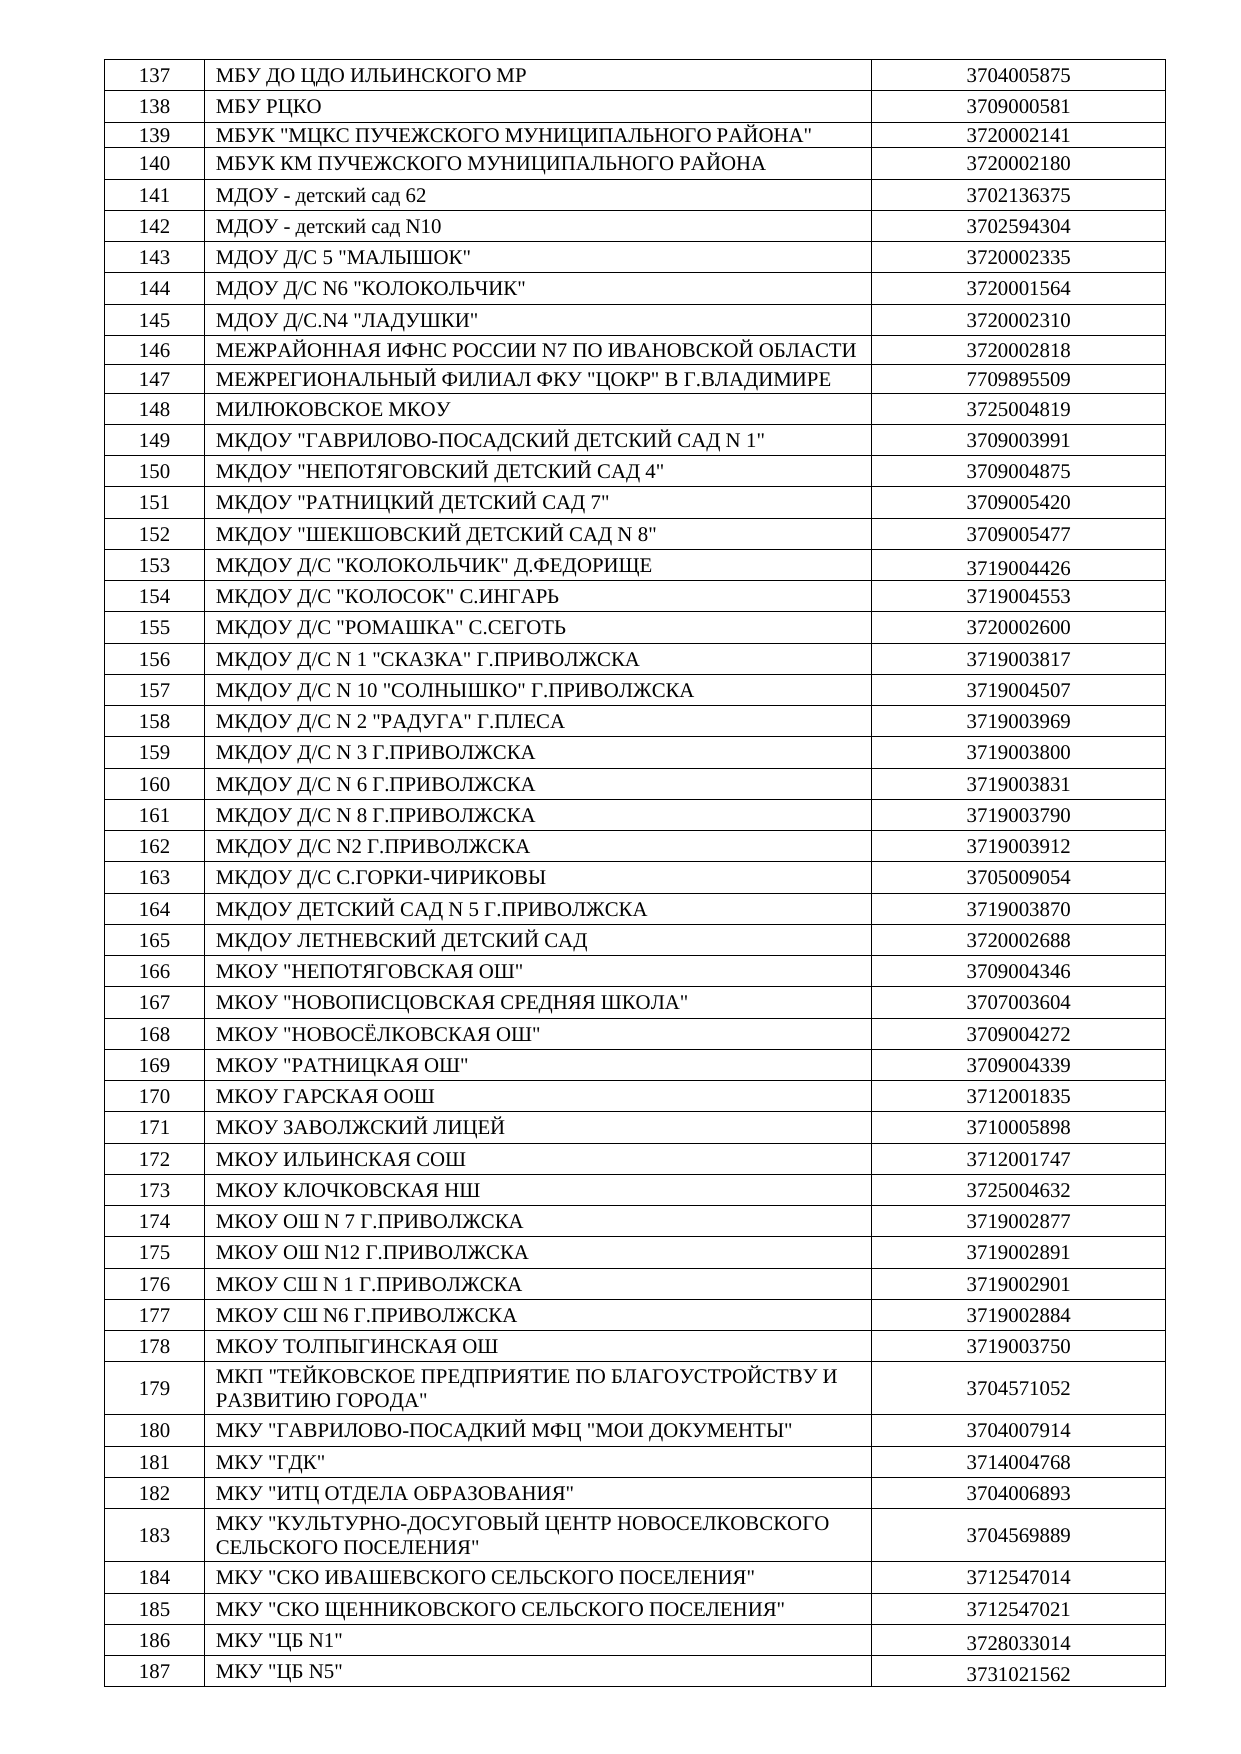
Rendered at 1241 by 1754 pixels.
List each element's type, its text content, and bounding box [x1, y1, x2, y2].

table_cell 3725004632 [872, 1175, 1165, 1205]
table_cell МКДОУ "РАТНИЦКИЙ ДЕТСКИЙ САД 7" [205, 487, 871, 517]
table_cell 3719003912 [872, 831, 1165, 861]
table_cell МКДОУ Д/С N 6 Г.ПРИВОЛЖСКА [205, 769, 871, 799]
table_cell 159 [105, 737, 204, 767]
table_cell 3704006893 [872, 1478, 1165, 1508]
table_cell МКДОУ Д/С "КОЛОСОК" С.ИНГАРЬ [205, 581, 871, 611]
table_cell 167 [105, 987, 204, 1017]
table_cell 3720002141 [872, 123, 1165, 147]
table_cell 7709895509 [872, 365, 1165, 392]
table_cell 143 [105, 242, 204, 272]
table_cell 138 [105, 91, 204, 122]
table_cell 3719003800 [872, 737, 1165, 767]
table_cell 3719002884 [872, 1300, 1165, 1330]
table_cell 179 [105, 1362, 204, 1414]
table_cell МКУ "ЦБ N5" [205, 1656, 871, 1686]
table_cell МКДОУ ЛЕТНЕВСКИЙ ДЕТСКИЙ САД [205, 925, 871, 955]
table_cell 161 [105, 800, 204, 830]
table_cell 3725004819 [872, 394, 1165, 424]
table_cell 3728033014 [872, 1625, 1165, 1655]
table_cell МКДОУ Д/С N 8 Г.ПРИВОЛЖСКА [205, 800, 871, 830]
table_cell МИЛЮКОВСКОЕ МКОУ [205, 394, 871, 424]
table_cell 182 [105, 1478, 204, 1508]
table_cell 3704005875 [872, 60, 1165, 90]
table_cell МКДОУ Д/С N 3 Г.ПРИВОЛЖСКА [205, 737, 871, 767]
table_cell 172 [105, 1144, 204, 1174]
table_cell 175 [105, 1237, 204, 1267]
table_cell 157 [105, 675, 204, 705]
table_cell 3709004346 [872, 956, 1165, 986]
table_cell МКОУ ОШ N 7 Г.ПРИВОЛЖСКА [205, 1206, 871, 1236]
table_cell 142 [105, 211, 204, 241]
table_cell 151 [105, 487, 204, 517]
table_cell 3714004768 [872, 1447, 1165, 1477]
table_cell 3705009054 [872, 862, 1165, 892]
table_cell МДОУ Д/С.N4 "ЛАДУШКИ" [205, 305, 871, 335]
table_cell 166 [105, 956, 204, 986]
table_cell 137 [105, 60, 204, 90]
table_cell МБУ РЦКО [205, 91, 871, 122]
table_cell 160 [105, 769, 204, 799]
table_cell 3720001564 [872, 273, 1165, 303]
table_cell МКОУ СШ N6 Г.ПРИВОЛЖСКА [205, 1300, 871, 1330]
table_cell МКОУ "НОВОСЁЛКОВСКАЯ ОШ" [205, 1019, 871, 1049]
table_cell МБУК "МЦКС ПУЧЕЖСКОГО МУНИЦИПАЛЬНОГО РАЙОНА" [205, 123, 871, 147]
table_cell МКОУ КЛОЧКОВСКАЯ НШ [205, 1175, 871, 1205]
table_cell 145 [105, 305, 204, 335]
table_cell МКДОУ Д/С "КОЛОКОЛЬЧИК" Д.ФЕДОРИЩЕ [205, 550, 871, 580]
table_cell 174 [105, 1206, 204, 1236]
table_cell МКОУ "НОВОПИСЦОВСКАЯ СРЕДНЯЯ ШКОЛА" [205, 987, 871, 1017]
table_cell МКУ "ИТЦ ОТДЕЛА ОБРАЗОВАНИЯ" [205, 1478, 871, 1508]
table_cell 3707003604 [872, 987, 1165, 1017]
table_cell 158 [105, 706, 204, 736]
table_cell 3719003817 [872, 644, 1165, 674]
table_cell 186 [105, 1625, 204, 1655]
table_cell 3712001835 [872, 1081, 1165, 1111]
table_cell МКУ "ГАВРИЛОВО-ПОСАДКИЙ МФЦ "МОИ ДОКУМЕНТЫ" [205, 1415, 871, 1446]
table_cell МКУ "ЦБ N1" [205, 1625, 871, 1655]
table_cell 3712547014 [872, 1562, 1165, 1592]
table_cell 3712001747 [872, 1144, 1165, 1174]
table_cell 185 [105, 1594, 204, 1624]
table_cell 147 [105, 365, 204, 392]
table_cell 184 [105, 1562, 204, 1592]
table_cell 3719003969 [872, 706, 1165, 736]
table_cell МДОУ - детский сад 62 [205, 180, 871, 210]
table_cell 3719004426 [872, 550, 1165, 580]
table_cell МДОУ - детский сад N10 [205, 211, 871, 241]
table_cell 3709005420 [872, 487, 1165, 517]
table_cell 177 [105, 1300, 204, 1330]
table_cell МКДОУ Д/С N 2 "РАДУГА" Г.ПЛЕСА [205, 706, 871, 736]
table_cell 152 [105, 519, 204, 549]
table_cell 3719003790 [872, 800, 1165, 830]
table_cell 3710005898 [872, 1112, 1165, 1142]
table_cell 3702136375 [872, 180, 1165, 210]
table_cell МБУ ДО ЦДО ИЛЬИНСКОГО МР [205, 60, 871, 90]
table_cell МКДОУ Д/С N 1 "СКАЗКА" Г.ПРИВОЛЖСКА [205, 644, 871, 674]
table_cell 3720002310 [872, 305, 1165, 335]
table_cell 3720002600 [872, 612, 1165, 642]
table_cell 173 [105, 1175, 204, 1205]
table_cell МКДОУ Д/С N 10 "СОЛНЫШКО" Г.ПРИВОЛЖСКА [205, 675, 871, 705]
table_cell 154 [105, 581, 204, 611]
table_cell МБУК КМ ПУЧЕЖСКОГО МУНИЦИПАЛЬНОГО РАЙОНА [205, 148, 871, 178]
table_cell МКДОУ ДЕТСКИЙ САД N 5 Г.ПРИВОЛЖСКА [205, 894, 871, 924]
table_cell 146 [105, 336, 204, 364]
table_cell 149 [105, 425, 204, 455]
table_cell 3719004507 [872, 675, 1165, 705]
table_cell 3709000581 [872, 91, 1165, 122]
table_cell 3719003750 [872, 1331, 1165, 1361]
table_cell 155 [105, 612, 204, 642]
table_cell 3704007914 [872, 1415, 1165, 1446]
table_cell 180 [105, 1415, 204, 1446]
table_cell 156 [105, 644, 204, 674]
table_cell 169 [105, 1050, 204, 1080]
table_cell МКУ "ГДК" [205, 1447, 871, 1477]
table_cell МКОУ ОШ N12 Г.ПРИВОЛЖСКА [205, 1237, 871, 1267]
table_cell 3712547021 [872, 1594, 1165, 1624]
table_cell МКП "ТЕЙКОВСКОЕ ПРЕДПРИЯТИЕ ПО БЛАГОУСТРОЙСТВУ И РАЗВИТИЮ ГОРОДА" [205, 1362, 871, 1414]
table_cell 165 [105, 925, 204, 955]
table_cell 3719004553 [872, 581, 1165, 611]
table_cell 3704569889 [872, 1509, 1165, 1561]
table_cell 3709005477 [872, 519, 1165, 549]
table_cell МКУ "СКО ЩЕННИКОВСКОГО СЕЛЬСКОГО ПОСЕЛЕНИЯ" [205, 1594, 871, 1624]
table_cell МКУ "СКО ИВАШЕВСКОГО СЕЛЬСКОГО ПОСЕЛЕНИЯ" [205, 1562, 871, 1592]
table_cell 144 [105, 273, 204, 303]
table_cell МКОУ ИЛЬИНСКАЯ СОШ [205, 1144, 871, 1174]
table_cell 3719003870 [872, 894, 1165, 924]
table_cell МДОУ Д/С N6 "КОЛОКОЛЬЧИК" [205, 273, 871, 303]
table_cell 178 [105, 1331, 204, 1361]
table_cell МКОУ ГАРСКАЯ ООШ [205, 1081, 871, 1111]
table_cell 3719002877 [872, 1206, 1165, 1236]
table_cell 171 [105, 1112, 204, 1142]
table_cell 187 [105, 1656, 204, 1686]
table_cell 3719002891 [872, 1237, 1165, 1267]
table_cell МКДОУ Д/С N2 Г.ПРИВОЛЖСКА [205, 831, 871, 861]
table_cell 170 [105, 1081, 204, 1111]
table_cell 3709003991 [872, 425, 1165, 455]
table_cell 3719002901 [872, 1269, 1165, 1299]
table_cell 3720002818 [872, 336, 1165, 364]
table_cell 183 [105, 1509, 204, 1561]
table_cell 3709004339 [872, 1050, 1165, 1080]
table_cell 3719003831 [872, 769, 1165, 799]
table_cell 139 [105, 123, 204, 147]
table_cell 153 [105, 550, 204, 580]
table_cell 3709004272 [872, 1019, 1165, 1049]
table_cell 3720002688 [872, 925, 1165, 955]
table_cell МЕЖРАЙОННАЯ ИФНС РОССИИ N7 ПО ИВАНОВСКОЙ ОБЛАСТИ [205, 336, 871, 364]
table_cell МКДОУ Д/С С.ГОРКИ-ЧИРИКОВЫ [205, 862, 871, 892]
table_cell 140 [105, 148, 204, 178]
table_cell 148 [105, 394, 204, 424]
table_cell 150 [105, 456, 204, 486]
table_cell МКОУ ТОЛПЫГИНСКАЯ ОШ [205, 1331, 871, 1361]
table_cell 3731021562 [872, 1656, 1165, 1686]
table_cell 3720002335 [872, 242, 1165, 272]
table_cell МДОУ Д/С 5 "МАЛЫШОК" [205, 242, 871, 272]
table_cell 162 [105, 831, 204, 861]
table_cell МКОУ СШ N 1 Г.ПРИВОЛЖСКА [205, 1269, 871, 1299]
table_cell 168 [105, 1019, 204, 1049]
table_cell МКДОУ "ГАВРИЛОВО-ПОСАДСКИЙ ДЕТСКИЙ САД N 1" [205, 425, 871, 455]
table_cell МКДОУ "ШЕКШОВСКИЙ ДЕТСКИЙ САД N 8" [205, 519, 871, 549]
table_cell МЕЖРЕГИОНАЛЬНЫЙ ФИЛИАЛ ФКУ "ЦОКР" В Г.ВЛАДИМИРЕ [205, 365, 871, 392]
table_cell МКОУ ЗАВОЛЖСКИЙ ЛИЦЕЙ [205, 1112, 871, 1142]
table_cell МКОУ "НЕПОТЯГОВСКАЯ ОШ" [205, 956, 871, 986]
table_cell 3720002180 [872, 148, 1165, 178]
table_cell 3709004875 [872, 456, 1165, 486]
table_cell 163 [105, 862, 204, 892]
table_cell МКОУ "РАТНИЦКАЯ ОШ" [205, 1050, 871, 1080]
table_cell 141 [105, 180, 204, 210]
table_cell 176 [105, 1269, 204, 1299]
table_cell МКДОУ Д/С "РОМАШКА" С.СЕГОТЬ [205, 612, 871, 642]
table_cell МКУ "КУЛЬТУРНО-ДОСУГОВЫЙ ЦЕНТР НОВОСЕЛКОВСКОГО СЕЛЬСКОГО ПОСЕЛЕНИЯ" [205, 1509, 871, 1561]
table_cell 3704571052 [872, 1362, 1165, 1414]
table_cell 3702594304 [872, 211, 1165, 241]
table_cell 164 [105, 894, 204, 924]
table_cell МКДОУ "НЕПОТЯГОВСКИЙ ДЕТСКИЙ САД 4" [205, 456, 871, 486]
table_cell 181 [105, 1447, 204, 1477]
